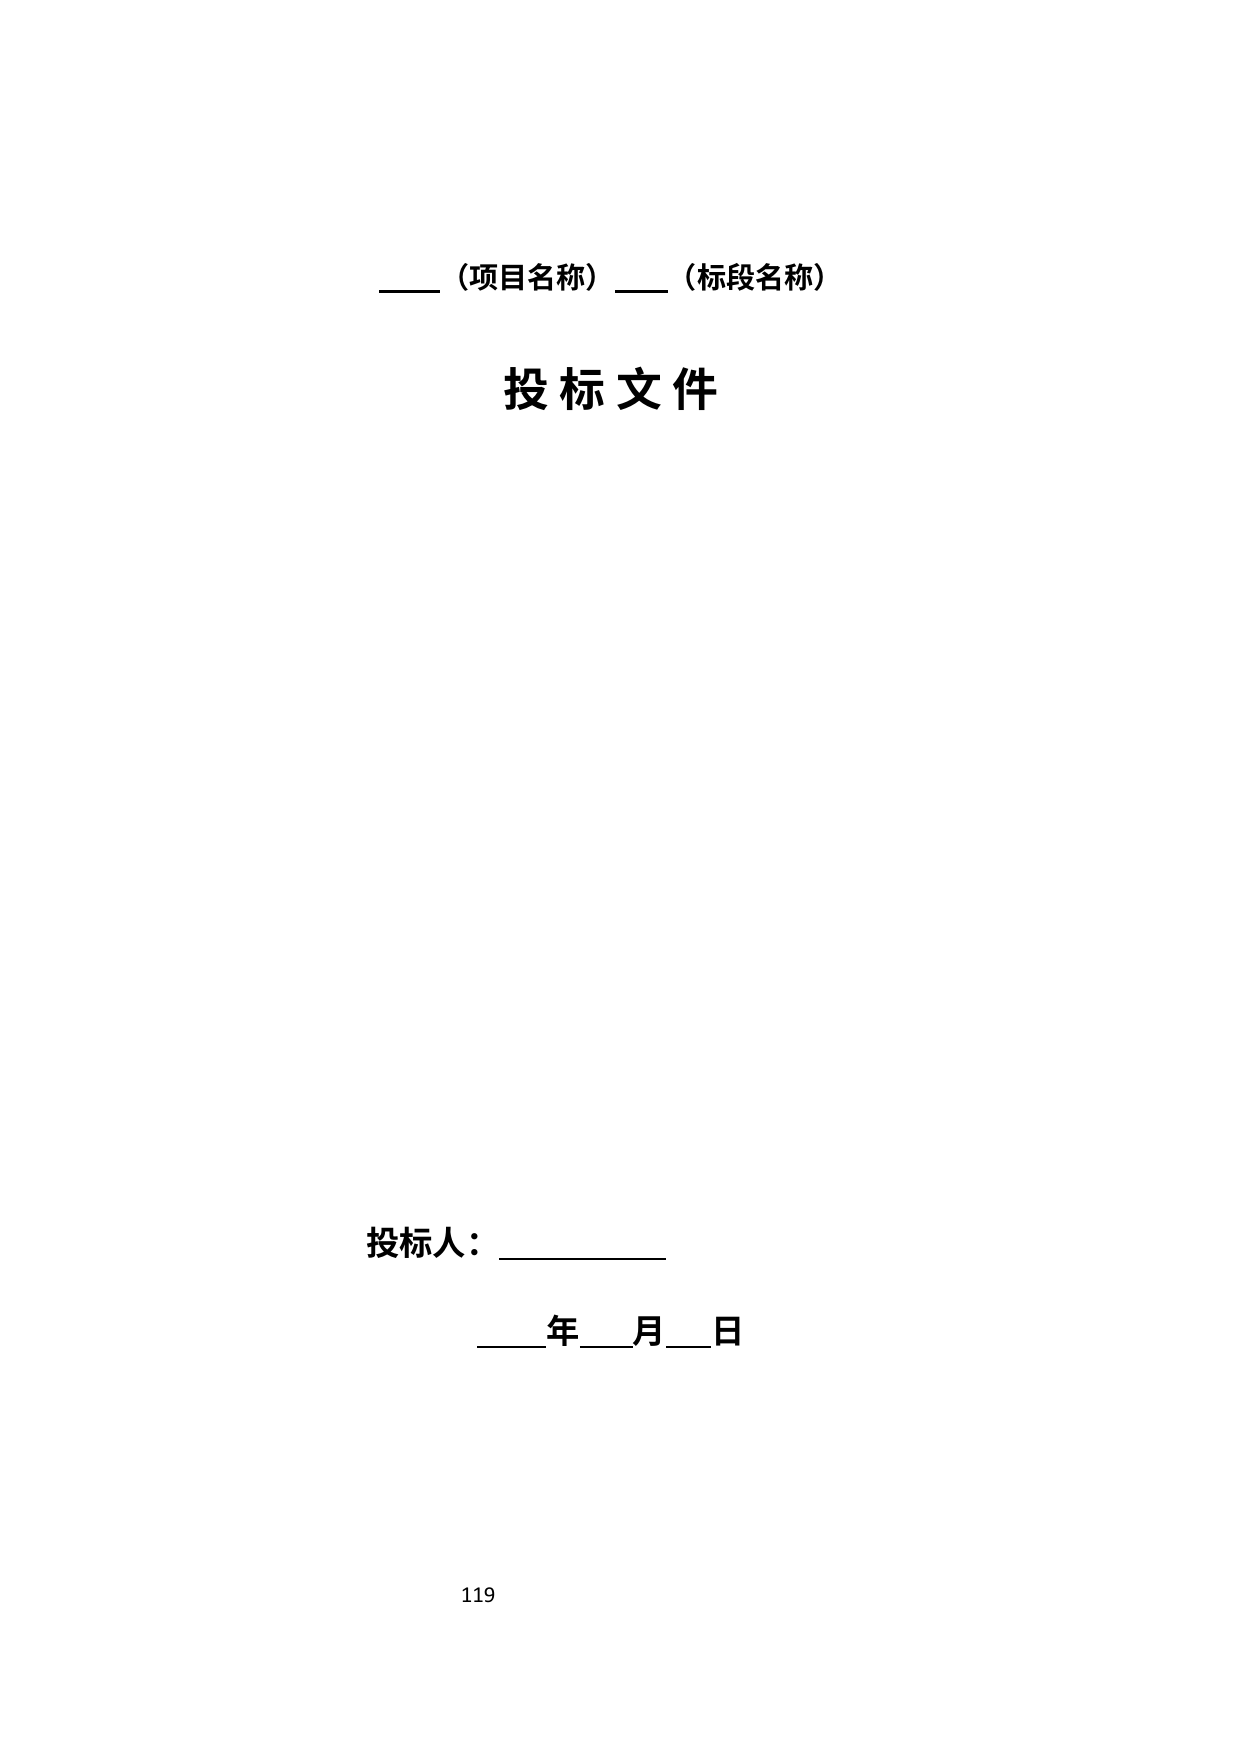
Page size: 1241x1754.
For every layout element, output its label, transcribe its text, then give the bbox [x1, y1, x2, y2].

text （项目名称） （标段名称） [150, 254, 1071, 296]
text 年 月 日 [150, 1310, 1071, 1352]
text 投 标 文 件 [150, 353, 1071, 420]
text 投标人： [150, 1216, 1071, 1264]
